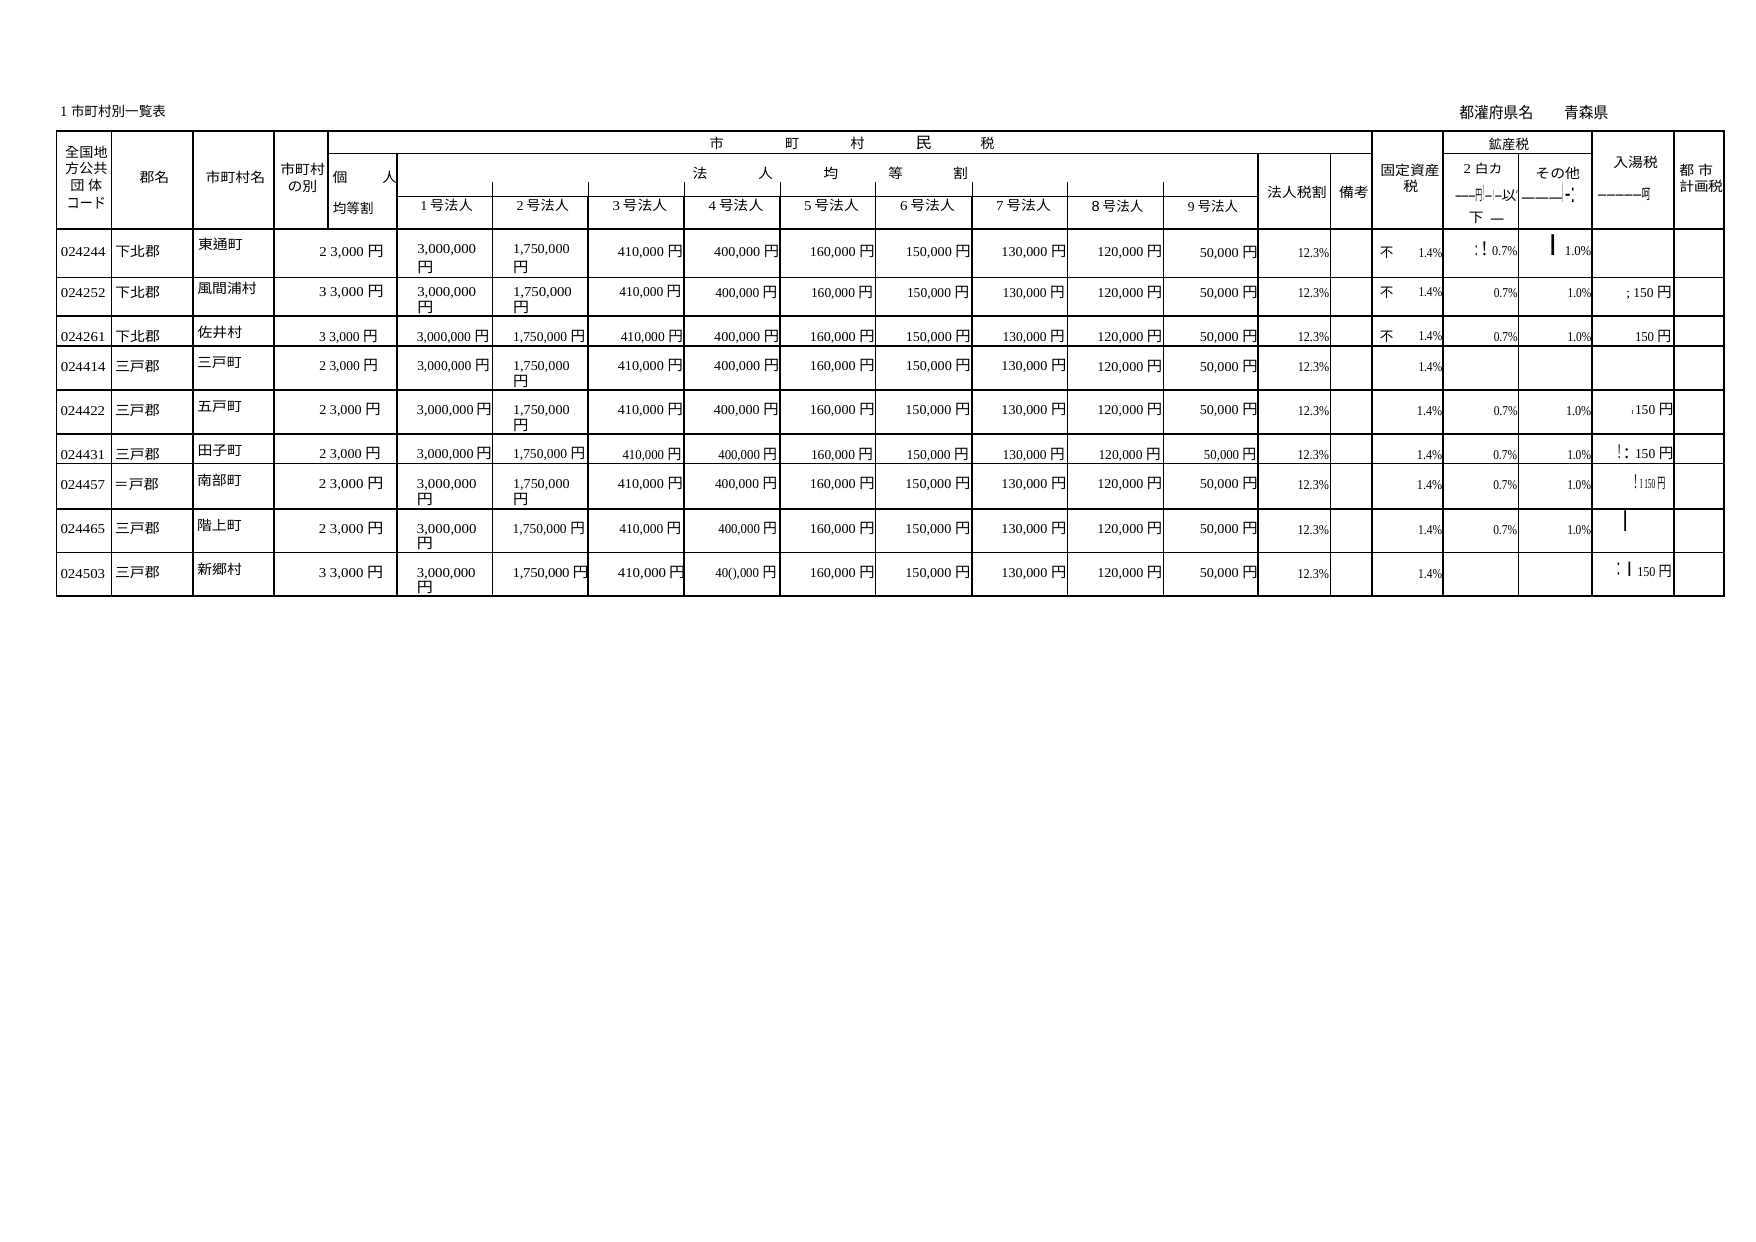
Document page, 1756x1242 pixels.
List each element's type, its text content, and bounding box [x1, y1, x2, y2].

table_cell 400,000 円 [685, 278, 779, 315]
table_cell 風間浦村 [194, 278, 273, 315]
table_cell 個 人 均等割 [329, 154, 396, 228]
table_cell 田子町 [194, 435, 273, 463]
table_cell 150,000 円 [876, 553, 971, 595]
table_cell その他 ―――l-: [1519, 154, 1591, 228]
table_cell 0.7% [1444, 278, 1518, 315]
table_header 市町村の別 [275, 132, 327, 228]
table_cell 400,000 円 [685, 464, 779, 508]
table_cell 2 白カ ―――円！―！―以‘ 下 ― [1444, 154, 1518, 228]
table_cell 160,000 円 [781, 553, 875, 595]
table_cell 120,000 円 [1068, 317, 1163, 345]
table_cell 150,000 円 [876, 435, 971, 463]
table_cell 150,000 円 [876, 464, 971, 508]
table_cell 三戸郡 [112, 510, 192, 552]
table_cell 150,000 円 [876, 278, 971, 315]
table_cell 120,000 円 [1068, 553, 1163, 595]
table_cell 三戸郡 [112, 435, 192, 463]
table_header 市 町 村 民 税 [329, 132, 1371, 152]
table_cell [1331, 347, 1371, 389]
table_cell I 150 円 [1593, 391, 1673, 433]
table_cell [1675, 510, 1723, 552]
table_cell 2号法人 [493, 197, 587, 228]
table_cell [1675, 435, 1723, 463]
table_header 都 市 計画税 [1675, 132, 1723, 228]
table_cell 120,000 円 [1068, 435, 1163, 463]
table_cell 150,000 円 [876, 230, 971, 276]
table_cell 50,000 円 [1164, 317, 1257, 345]
table_cell 1,750,000 円 [493, 391, 587, 433]
table_cell 三戸郡 [112, 553, 192, 595]
table_cell 50,000 円 [1164, 391, 1257, 433]
table_cell 3,000,000 円 [398, 347, 492, 389]
table_cell 0.7% [1444, 317, 1518, 345]
table_cell 12.3% [1259, 510, 1330, 552]
table_cell 東通町 [194, 230, 273, 276]
table_cell 下北郡 [112, 278, 192, 315]
table_cell 160,000 円 [781, 391, 875, 433]
table_cell 1,750,000 円 [493, 435, 587, 463]
table_cell ! : 150 円 [1593, 435, 1673, 463]
table_cell 不 1.4% [1373, 317, 1442, 345]
table_cell 1,750,000円 [493, 553, 587, 595]
table_cell 2 3,000 円 [275, 464, 396, 508]
table_header 郡名 [112, 132, 192, 228]
table_cell 1,750,000 円 [493, 464, 587, 508]
table_cell 4号法人 [685, 197, 779, 228]
table_cell 1.4% [1373, 464, 1442, 508]
table_cell 1,750,000円 [493, 230, 587, 276]
table_cell [781, 182, 875, 196]
table_cell 0.7% [1444, 510, 1518, 552]
table_cell 410,000 円 [589, 230, 683, 276]
table_cell 120,000 円 [1068, 347, 1163, 389]
table_cell 8号法人 [1068, 197, 1163, 228]
table_cell 6号法人 [876, 197, 971, 228]
table_cell 150 円 [1593, 317, 1673, 345]
table_cell 12.3% [1259, 230, 1330, 276]
table_cell [1331, 391, 1371, 433]
table_cell 400,000 円 [685, 391, 779, 433]
table_cell 備考 [1331, 154, 1371, 228]
table_cell 024422 [57, 391, 111, 433]
table_cell 下北郡 [112, 317, 192, 345]
table_cell 1.4% [1373, 391, 1442, 433]
table_cell [1331, 317, 1371, 345]
table_cell [1331, 278, 1371, 315]
table_cell [1164, 182, 1257, 196]
table_cell 12.3% [1259, 391, 1330, 433]
table_cell 160,000 円 [781, 230, 875, 276]
table_cell 410,000 円 [589, 347, 683, 389]
table_cell 3,000,000円 [398, 278, 492, 315]
table_cell 南部町 [194, 464, 273, 508]
table_cell [1519, 553, 1591, 595]
table_cell 160,000 円 [781, 435, 875, 463]
table_cell 024503 [57, 553, 111, 595]
table_cell 12.3% [1259, 317, 1330, 345]
table_cell 2 3,000 円 [275, 347, 396, 389]
table_cell 400,000 円 [685, 317, 779, 345]
table_cell 160,000 円 [781, 464, 875, 508]
table_cell [493, 182, 588, 196]
table_cell [1675, 464, 1723, 508]
table_cell 12.3% [1259, 347, 1330, 389]
table_cell 400,000 円 [685, 435, 779, 463]
table_cell 三戸町 [194, 347, 273, 389]
table_cell I 1.0% [1519, 230, 1591, 276]
table_cell 新郷村 [194, 553, 273, 595]
table_cell [1444, 553, 1518, 595]
table_cell 120,000 円 [1068, 464, 1163, 508]
table_cell 024244 [57, 230, 111, 276]
table_cell 1.0% [1519, 317, 1591, 345]
table_cell 3,000,000円 [398, 553, 492, 595]
table_cell 階上町 [194, 510, 273, 552]
table_cell 130,000 円 [973, 464, 1067, 508]
table_cell [1675, 391, 1723, 433]
table_cell [685, 182, 780, 196]
table_cell 150,000 円 [876, 391, 971, 433]
table_cell 2 3,000 円 [275, 391, 396, 433]
table_cell ! I 150 円 [1593, 464, 1673, 508]
table_cell [1675, 347, 1723, 389]
table_cell 1,750,000 円 [493, 317, 587, 345]
table_cell 160,000 円 [781, 347, 875, 389]
table_cell 1.0% [1519, 510, 1591, 552]
table_cell 2 3,000 円 [275, 435, 396, 463]
table_cell 三戸郡 [112, 391, 192, 433]
table_cell 50,000 円 [1164, 278, 1257, 315]
table_cell 2 3,000 円 [275, 230, 396, 276]
table_cell 12.3% [1259, 553, 1330, 595]
table_cell 160,000 円 [781, 278, 875, 315]
table_cell 3 3,000 円 [275, 553, 396, 595]
table_cell 120,000 円 [1068, 510, 1163, 552]
table_cell 400,000 円 [685, 230, 779, 276]
table_cell 130,000 円 [973, 553, 1067, 595]
table_cell 130,000 円 [973, 278, 1067, 315]
table_cell [589, 182, 684, 196]
table_cell [1068, 182, 1163, 196]
table_cell [1331, 230, 1371, 276]
table_cell 120,000 円 [1068, 278, 1163, 315]
table_cell 160,000 円 [781, 317, 875, 345]
table_cell 12.3% [1259, 464, 1330, 508]
table_cell 50,000 円 [1164, 464, 1257, 508]
table_cell 不 1.4% [1373, 230, 1442, 276]
table_cell 3,000,000円 [398, 230, 492, 276]
table_header 入湯税 ―――――呵 [1593, 132, 1673, 228]
table_cell 3 3,000 円 [275, 278, 396, 315]
table_cell 3,000,000 円 [398, 317, 492, 345]
table_cell [1331, 435, 1371, 463]
table_cell [876, 182, 972, 196]
table_cell 400,000 円 [685, 347, 779, 389]
table_cell 1.4% [1373, 553, 1442, 595]
table_cell 1号法人 [398, 197, 492, 228]
table_cell 0.7% [1444, 464, 1518, 508]
table_cell [1331, 553, 1371, 595]
table_cell 40(),000 円 [685, 553, 779, 595]
table_cell 410,000 円 [589, 464, 683, 508]
table_header 鉱産税 [1444, 132, 1591, 152]
table_cell 024261 [57, 317, 111, 345]
table_cell 50,000 円 [1164, 510, 1257, 552]
table_cell : ! 0.7% [1444, 230, 1518, 276]
table_cell 0.7% [1444, 435, 1518, 463]
table_cell 024414 [57, 347, 111, 389]
table_cell 1.0% [1519, 391, 1591, 433]
table_cell 3号法人 [589, 197, 683, 228]
table_cell 3,000,000円 [398, 435, 492, 463]
table_cell ： I 150 円 [1593, 553, 1673, 595]
table_cell 3 3,000 円 [275, 317, 396, 345]
table_cell 130,000 円 [973, 317, 1067, 345]
table_cell 150,000 円 [876, 510, 971, 552]
table_cell 1.0% [1519, 435, 1591, 463]
table_cell 1.0% [1519, 278, 1591, 315]
table_cell [1675, 230, 1723, 276]
table_cell 3,000,000円 [398, 464, 492, 508]
table_cell 160,000 円 [781, 510, 875, 552]
table_cell 佐井村 [194, 317, 273, 345]
table_cell 下北郡 [112, 230, 192, 276]
table_cell [1519, 347, 1591, 389]
table_cell 1.0% [1519, 464, 1591, 508]
table_cell 1,750,000 円 [493, 510, 587, 552]
table_cell [1331, 464, 1371, 508]
table_cell 410,000 円 [589, 391, 683, 433]
table_cell 410,000 円 [589, 435, 683, 463]
table_header 固定資産税 [1373, 132, 1442, 228]
table_cell 150,000 円 [876, 317, 971, 345]
table_cell 9号法人 [1164, 197, 1257, 228]
table_cell 410,000円 [589, 553, 683, 595]
table_cell 50,000 円 [1164, 230, 1257, 276]
table_cell 三戸郡 [112, 347, 192, 389]
table_cell 3,000,000円 [398, 510, 492, 552]
table_cell 130,000 円 [973, 510, 1067, 552]
table_cell 024252 [57, 278, 111, 315]
table_cell 0.7% [1444, 391, 1518, 433]
table_cell 410,000 円 [589, 510, 683, 552]
table_cell 3,000,000円 [398, 391, 492, 433]
table_header 市町村名 [194, 132, 273, 228]
table_cell [398, 182, 492, 196]
table_cell [973, 182, 1067, 196]
table_cell 1,750,000円 [493, 278, 587, 315]
table_cell 410,000 円 [589, 278, 683, 315]
table_cell ＝戸郡 [112, 464, 192, 508]
table_cell 五戸町 [194, 391, 273, 433]
table_cell 150,000 円 [876, 347, 971, 389]
table_cell [1675, 553, 1723, 595]
table_cell 7号法人 [973, 197, 1067, 228]
table_cell 1.4% [1373, 347, 1442, 389]
table_cell [1675, 278, 1723, 315]
table_cell [1593, 347, 1673, 389]
table_cell 130,000 円 [973, 347, 1067, 389]
table_cell 2 3,000 円 [275, 510, 396, 552]
table_cell 50,000 円 [1164, 435, 1257, 463]
table_cell 130,000 円 [973, 435, 1067, 463]
table_cell [1444, 347, 1518, 389]
table_cell ; 150 円 [1593, 278, 1673, 315]
table_cell [1675, 317, 1723, 345]
table_cell 法人税割 [1259, 154, 1330, 228]
table_cell 50,000 円 [1164, 553, 1257, 595]
table_cell 12.3% [1259, 435, 1330, 463]
table_cell 不 1.4% [1373, 278, 1442, 315]
table_cell 024457 [57, 464, 111, 508]
table_cell 024431 [57, 435, 111, 463]
table_cell 400,000 円 [685, 510, 779, 552]
table_cell [1593, 230, 1673, 276]
table_cell 50,000 円 [1164, 347, 1257, 389]
table_cell I [1593, 510, 1673, 552]
table_cell 法 人 均 等 割 [398, 154, 1257, 182]
table_cell 1.4% [1373, 510, 1442, 552]
table_cell 120,000 円 [1068, 391, 1163, 433]
table_cell 12.3% [1259, 278, 1330, 315]
table_cell 130,000 円 [973, 230, 1067, 276]
table_cell 024465 [57, 510, 111, 552]
table_cell 1.4% [1373, 435, 1442, 463]
table_cell 5号法人 [781, 197, 875, 228]
table_cell [1331, 510, 1371, 552]
table_cell 120,000 円 [1068, 230, 1163, 276]
table_cell 1,750,000 円 [493, 347, 587, 389]
table_header 全国地方公共団 体 コード [57, 132, 111, 228]
table_cell 130,000 円 [973, 391, 1067, 433]
table_cell 410,000 円 [589, 317, 683, 345]
